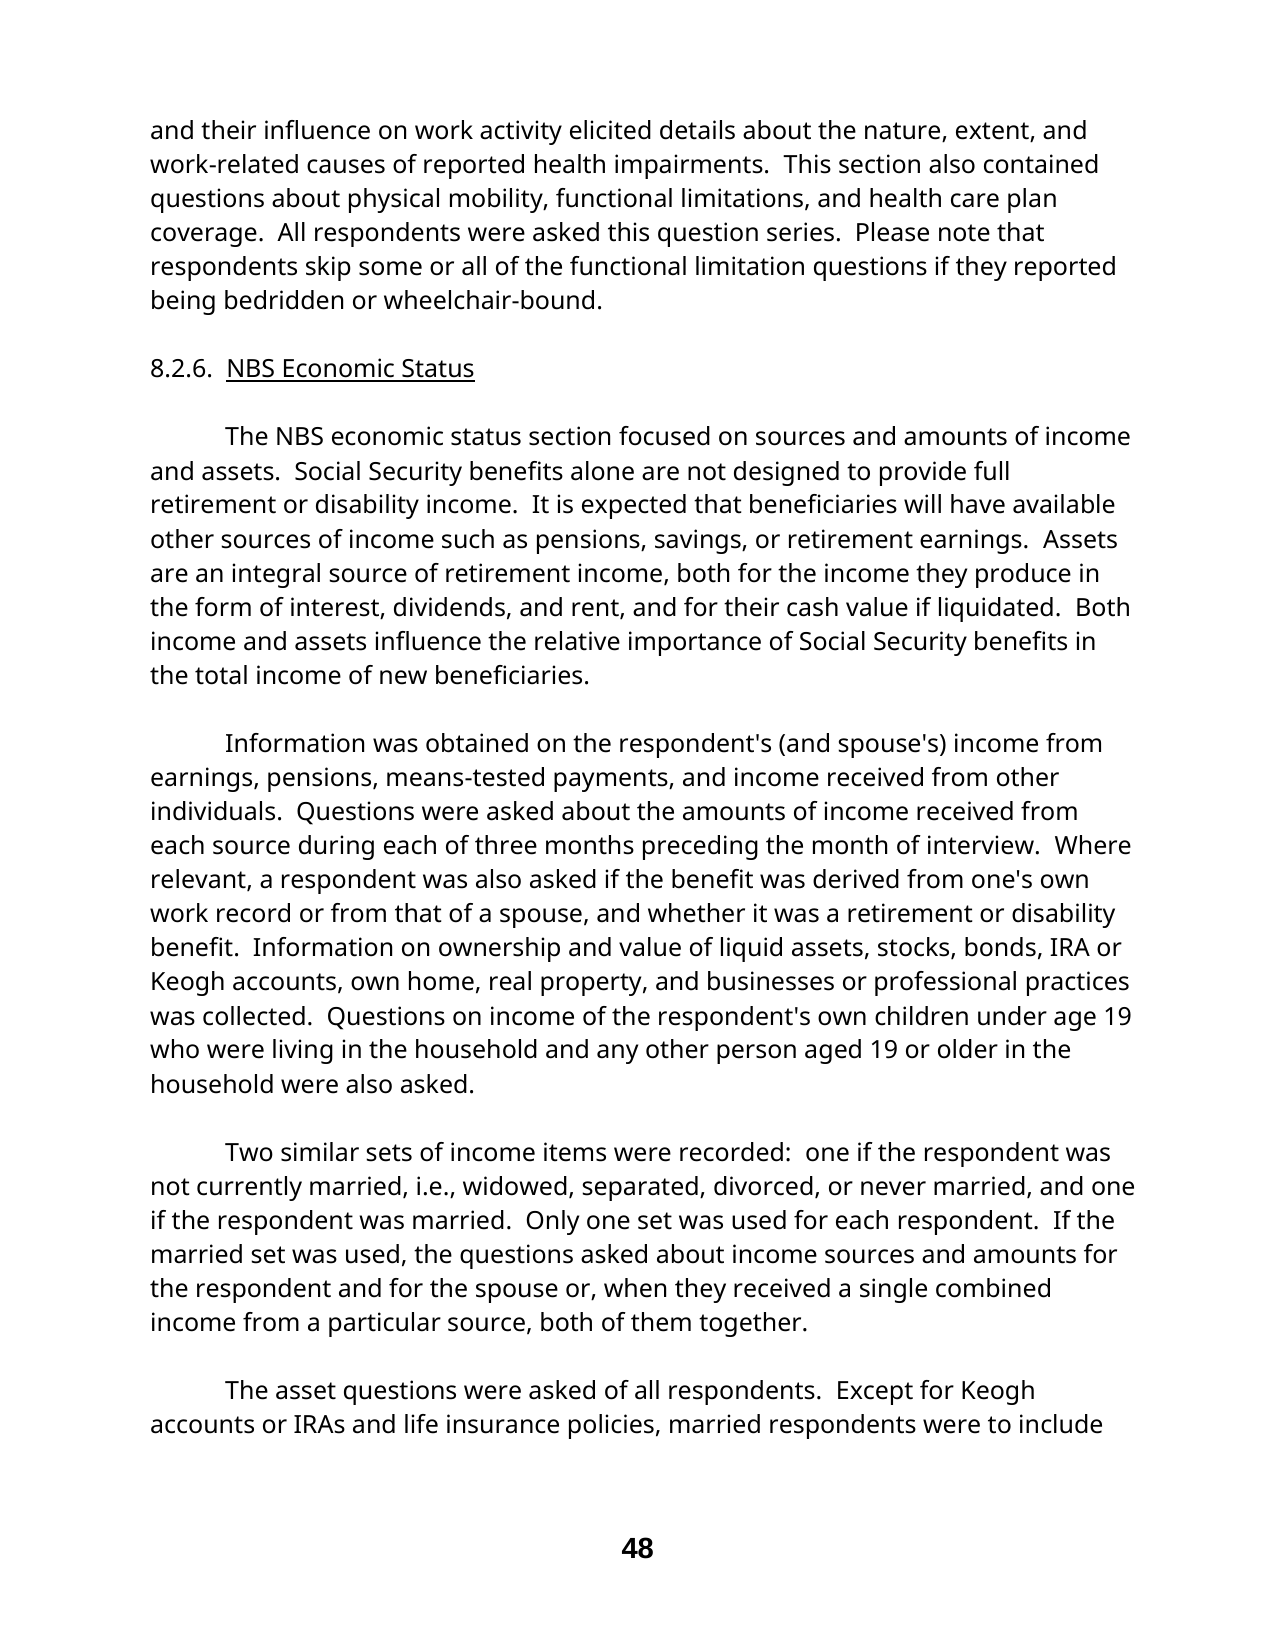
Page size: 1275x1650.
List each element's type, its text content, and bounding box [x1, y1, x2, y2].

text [150, 112, 1140, 317]
text Information was obtained on the respondent's (and spouse's) income from earnings, pensions, means-tested payments, and income received from other individuals. Questions were asked about the amounts of income received from each source during each of three months preceding the month of interview. Where relevant, a respondent was also asked if the benefit was derived from one's own work record or from that of a spouse, and whether it was a retirement or disability benefit. Information on ownership and value of liquid assets, stocks, bonds, IRA or Keogh accounts, own home, real property, and businesses or professional practices was collected. Questions on income of the respondent's own children under age 19 who were living in the household and any other person aged 19 or older in the household were also asked. [150, 726, 1140, 1100]
text Two similar sets of income items were recorded: one if the respondent was not currently married, i.e., widowed, separated, divorced, or never married, and one if the respondent was married. Only one set was used for each respondent. If the married set was used, the questions asked about income sources and amounts for the respondent and for the spouse or, when they received a single combined income from a particular source, both of them together. [150, 1134, 1140, 1339]
text The NBS economic status section focused on sources and amounts of income and assets. Social Security benefits alone are not designed to provide full retirement or disability income. It is expected that beneficiaries will have available other sources of income such as pensions, savings, or retirement earnings. Assets are an integral source of retirement income, both for the income they produce in the form of interest, dividends, and rent, and for their cash value if liquidated. Both income and assets influence the relative importance of Social Security benefits in the total income of new beneficiaries. [150, 419, 1140, 692]
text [150, 1373, 1140, 1441]
text 8.2.6. NBS Economic Status [150, 351, 1140, 385]
